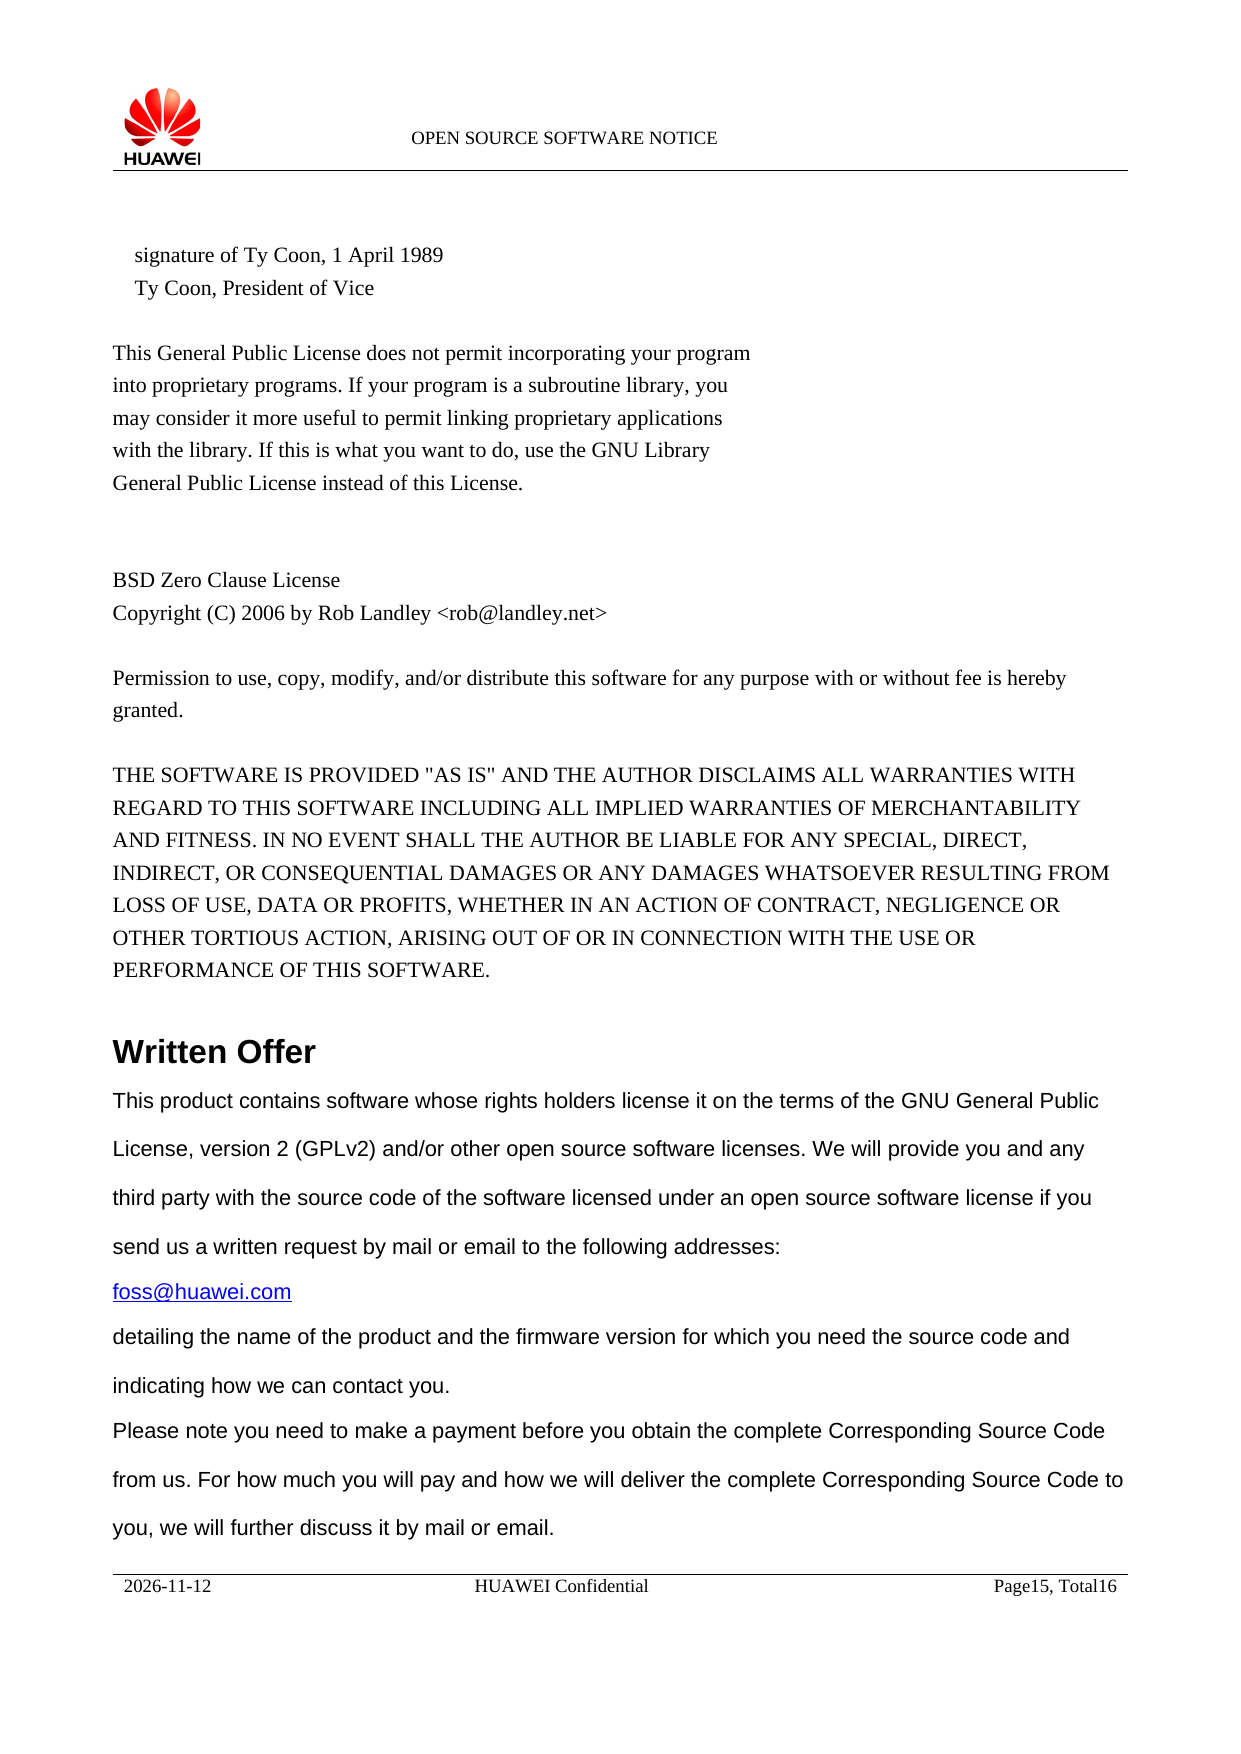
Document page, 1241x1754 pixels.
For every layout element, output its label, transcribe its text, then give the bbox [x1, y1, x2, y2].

text Written Offer [112, 1019, 1128, 1084]
picture [124, 88, 201, 165]
text detailing the name of the product and the firmware version for which you need the source code and indicating how we can contact you. [112, 1320, 1128, 1402]
text Please note you need to make a payment before you obtain the complete Corresponding Source Code from us. For how much you will pay and how we will deliver the complete Corresponding Source Code to you, we will further discuss it by mail or email. [112, 1414, 1128, 1544]
text This product contains software whose rights holders license it on the terms of the GNU General Public License, version 2 (GPLv2) and/or other open source software licenses. We will provide you and any third party with the source code of the software licensed under an open source software license if you send us a written request by mail or email to the following addresses: [112, 1084, 1128, 1263]
text foss@huawei.com [112, 1275, 1128, 1308]
